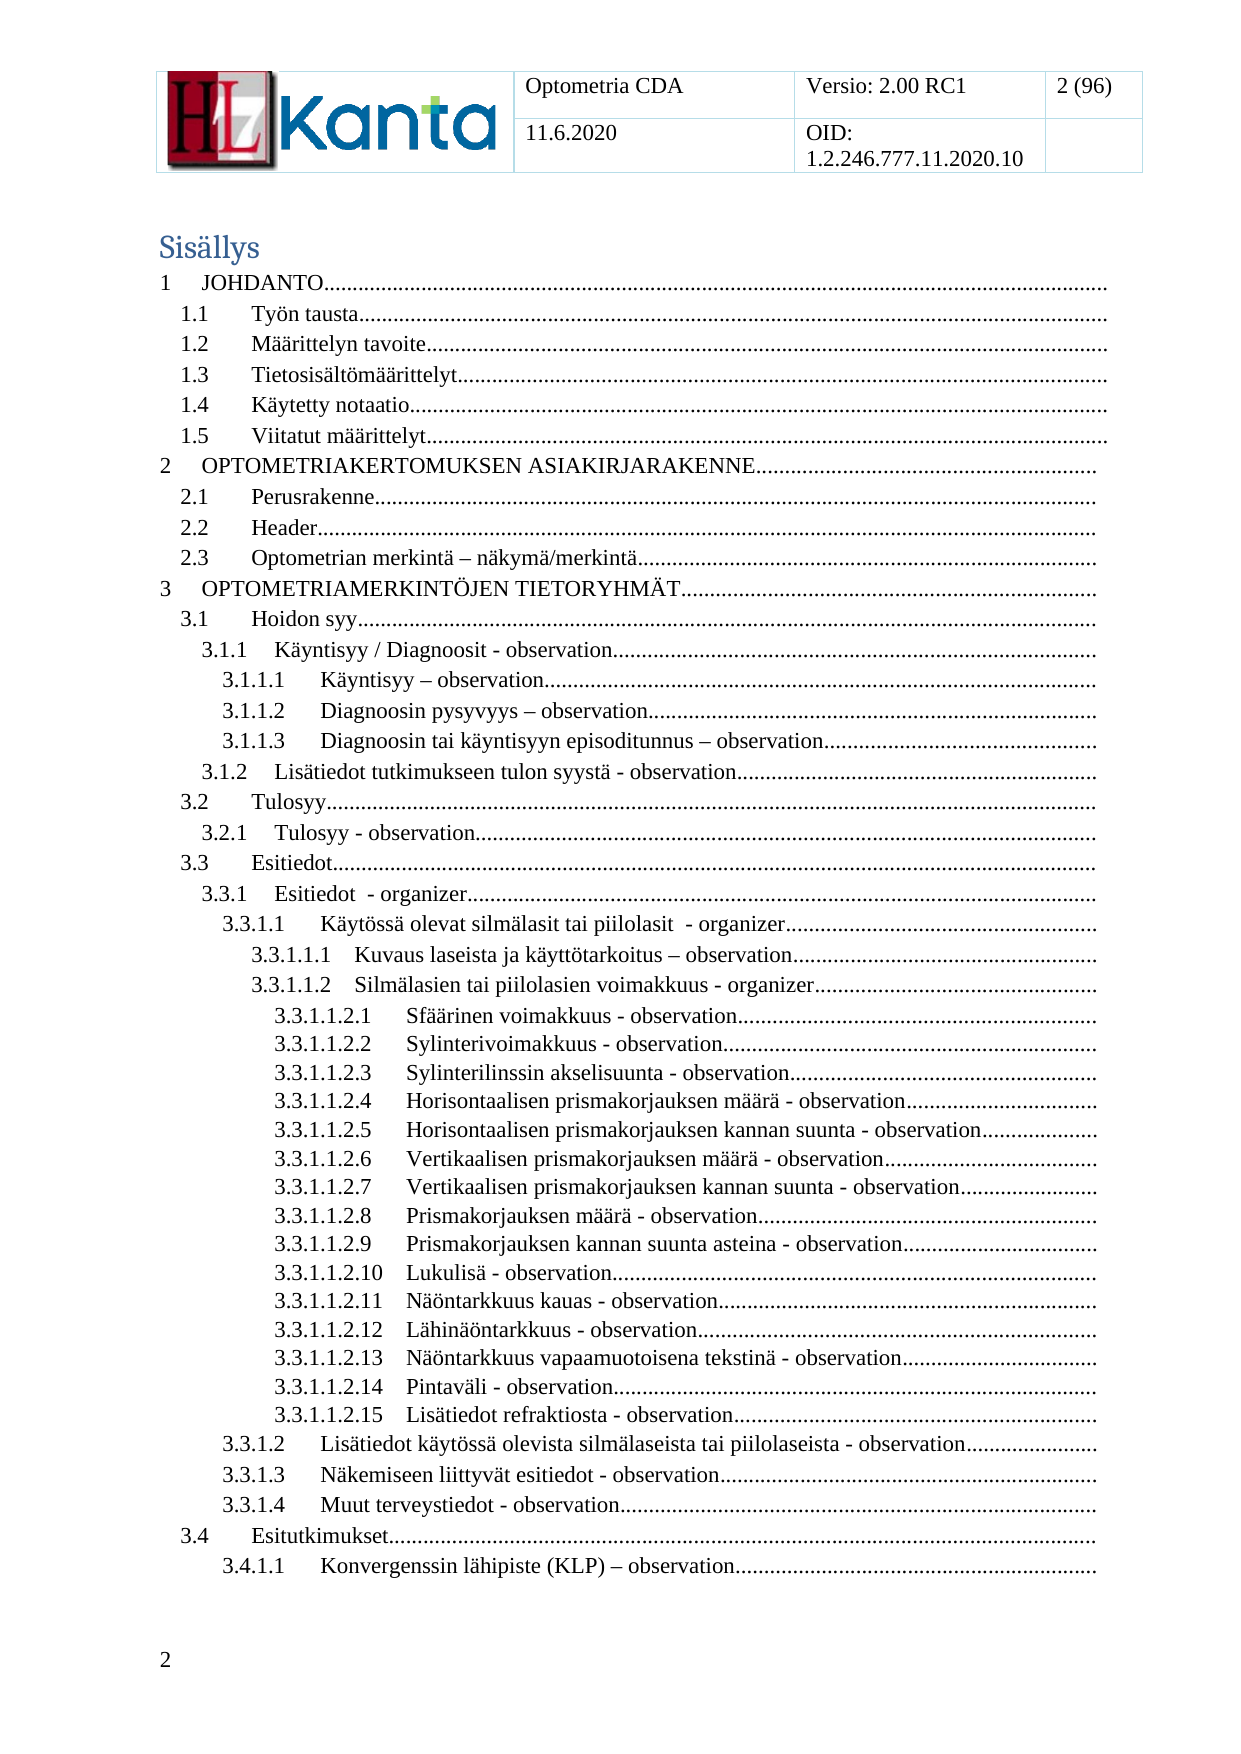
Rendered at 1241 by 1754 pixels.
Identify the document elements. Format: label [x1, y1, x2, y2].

picture [281, 96, 496, 150]
picture [167, 71, 279, 171]
